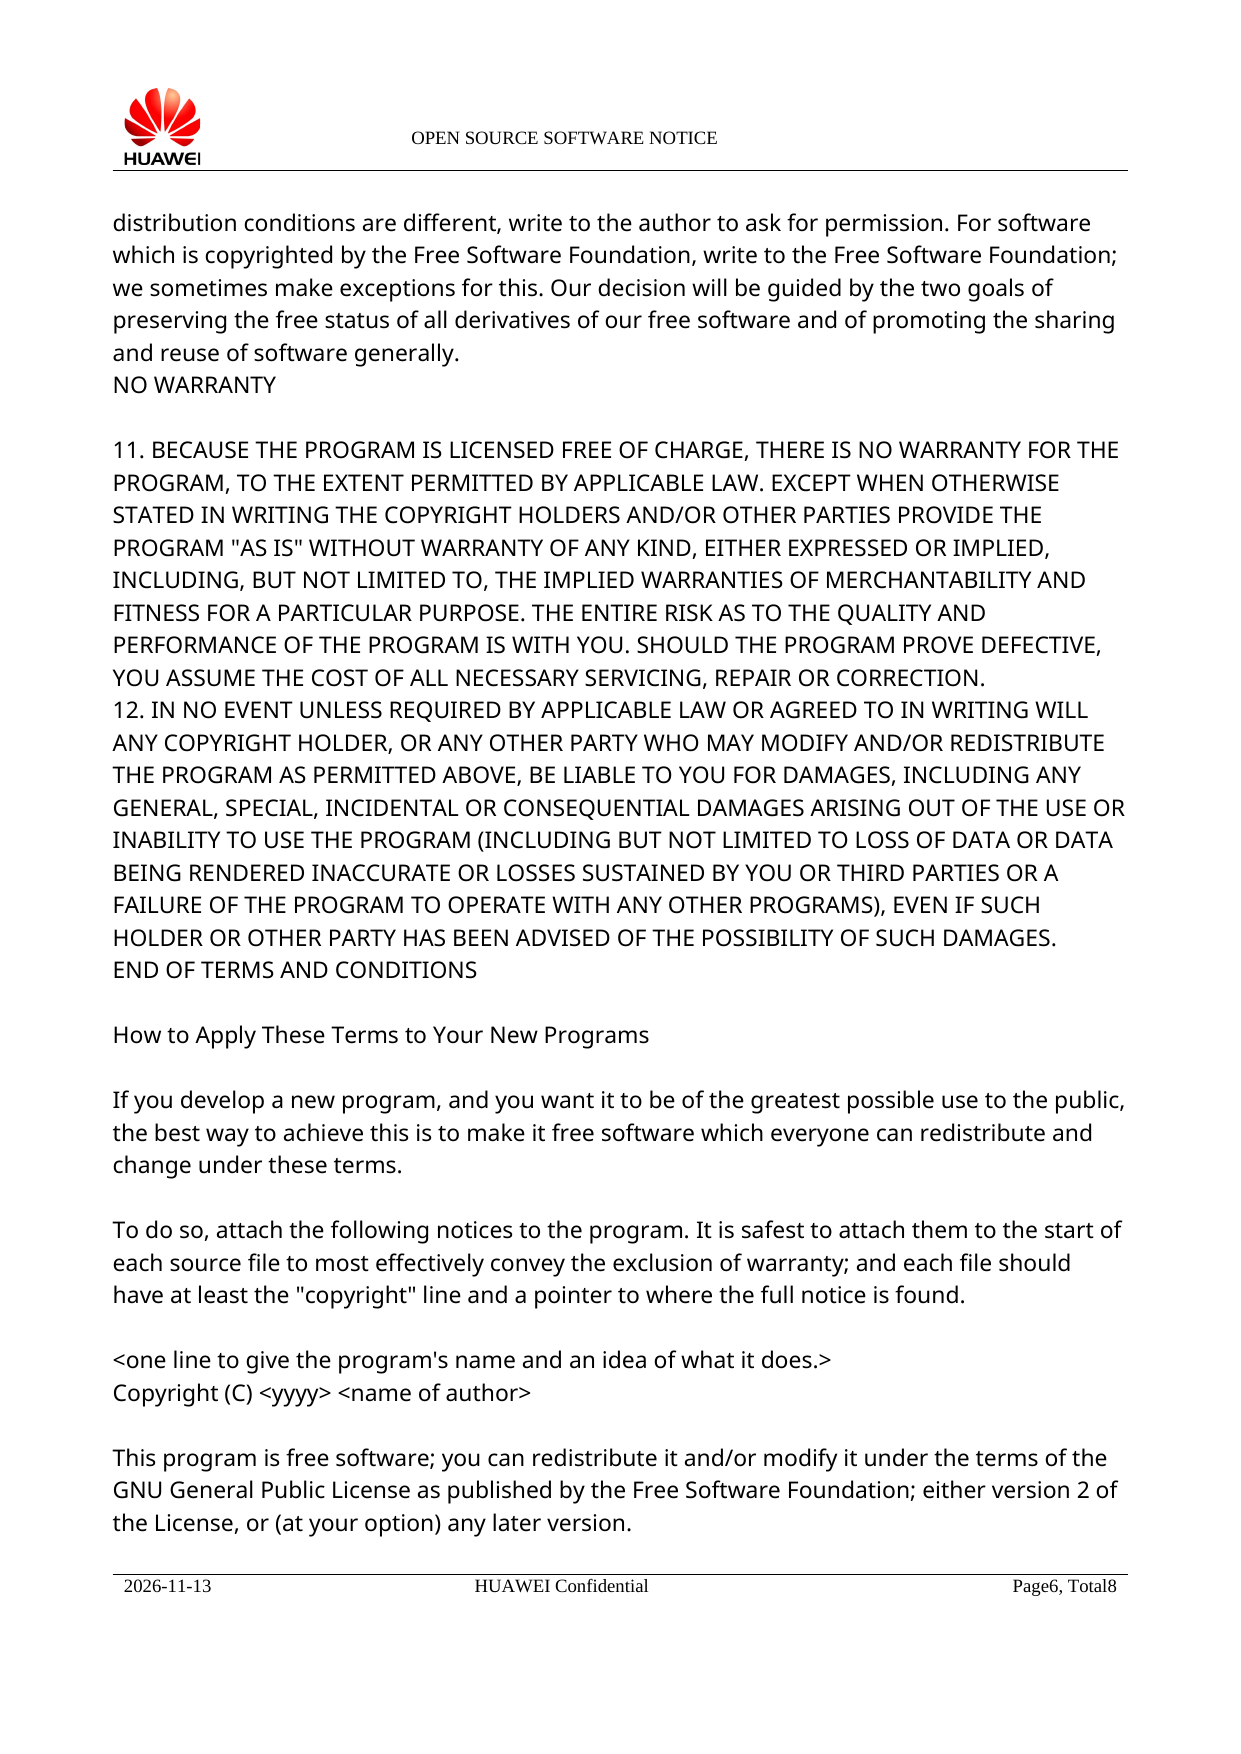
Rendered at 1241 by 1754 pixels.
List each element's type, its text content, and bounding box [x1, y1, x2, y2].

text NO WARRANTY [112, 369, 1128, 401]
text To do so, attach the following notices to the program. It is safest to attach them to the start of each source file to most effectively convey the exclusion of warranty; and each file should have at least the "copyright" line and a pointer to where the full notice is found. [112, 1214, 1128, 1311]
text 11. BECAUSE THE PROGRAM IS LICENSED FREE OF CHARGE, THERE IS NO WARRANTY FOR THE PROGRAM, TO THE EXTENT PERMITTED BY APPLICABLE LAW. EXCEPT WHEN OTHERWISE STATED IN WRITING THE COPYRIGHT HOLDERS AND/OR OTHER PARTIES PROVIDE THE PROGRAM "AS IS" WITHOUT WARRANTY OF ANY KIND, EITHER EXPRESSED OR IMPLIED, INCLUDING, BUT NOT LIMITED TO, THE IMPLIED WARRANTIES OF MERCHANTABILITY AND FITNESS FOR A PARTICULAR PURPOSE. THE ENTIRE RISK AS TO THE QUALITY AND PERFORMANCE OF THE PROGRAM IS WITH YOU. SHOULD THE PROGRAM PROVE DEFECTIVE, YOU ASSUME THE COST OF ALL NECESSARY SERVICING, REPAIR OR CORRECTION. [112, 434, 1128, 694]
text Copyright (C) <yyyy> <name of author> [112, 1376, 1128, 1409]
text END OF TERMS AND CONDITIONS [112, 954, 1128, 986]
picture [124, 88, 201, 165]
text How to Apply These Terms to Your New Programs [112, 1019, 1128, 1051]
text <one line to give the program's name and an idea of what it does.> [112, 1344, 1128, 1376]
text If you develop a new program, and you want it to be of the greatest possible use to the public, the best way to achieve this is to make it free software which everyone can redistribute and change under these terms. [112, 1084, 1128, 1181]
text This program is free software; you can redistribute it and/or modify it under the terms of the GNU General Public License as published by the Free Software Foundation; either version 2 of the License, or (at your option) any later version. [112, 1441, 1128, 1539]
text 12. IN NO EVENT UNLESS REQUIRED BY APPLICABLE LAW OR AGREED TO IN WRITING WILL ANY COPYRIGHT HOLDER, OR ANY OTHER PARTY WHO MAY MODIFY AND/OR REDISTRIBUTE THE PROGRAM AS PERMITTED ABOVE, BE LIABLE TO YOU FOR DAMAGES, INCLUDING ANY GENERAL, SPECIAL, INCIDENTAL OR CONSEQUENTIAL DAMAGES ARISING OUT OF THE USE OR INABILITY TO USE THE PROGRAM (INCLUDING BUT NOT LIMITED TO LOSS OF DATA OR DATA BEING RENDERED INACCURATE OR LOSSES SUSTAINED BY YOU OR THIRD PARTIES OR A FAILURE OF THE PROGRAM TO OPERATE WITH ANY OTHER PROGRAMS), EVEN IF SUCH HOLDER OR OTHER PARTY HAS BEEN ADVISED OF THE POSSIBILITY OF SUCH DAMAGES. [112, 694, 1128, 954]
